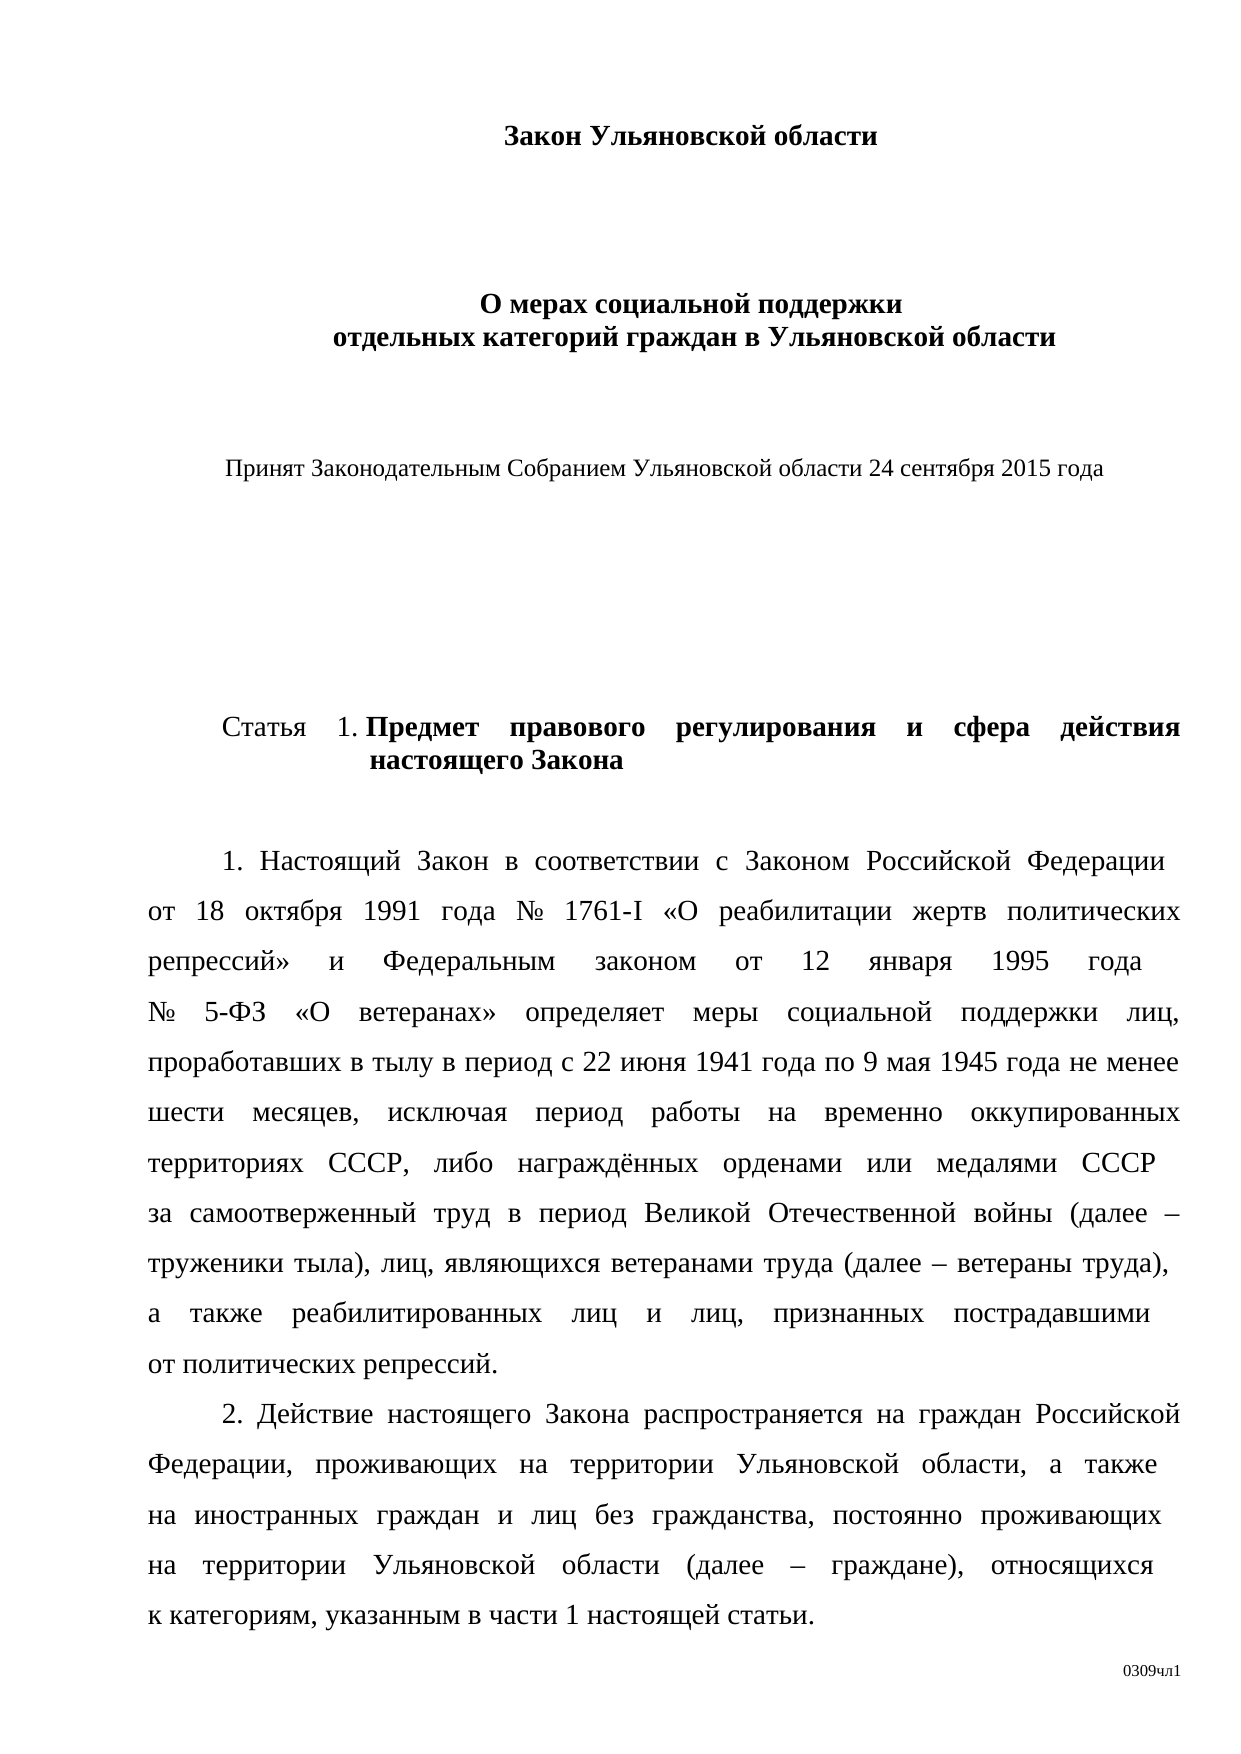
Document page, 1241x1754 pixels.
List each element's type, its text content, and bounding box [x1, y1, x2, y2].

text отдельных категорий граждан в Ульяновской области [148, 319, 1160, 353]
text 1. Настоящий Закон в соответствии с Законом Российской Федерации от 18 октября 1991 года № 1761-I «О реабилитации жертв политических репрессий» и Федеральным законом от 12 января 1995 года № 5-ФЗ «О ветеранах» определяет меры социальной поддержки лиц, проработавших в тылу в период с 22 июня 1941 года по 9 мая 1945 года не менее шести месяцев, исключая период работы на временно оккупированных территориях СССР, либо награждённых орденами или медалями СССР за самоотверженный труд в период Великой Отечественной войны (далее – труженики тыла), лиц, являющихся ветеранами труда (далее – ветераны труда), а также реабилитированных лиц и лиц, признанных пострадавшими от политических репрессий. [148, 843, 1181, 1379]
text 2. Действие настоящего Закона распространяется на граждан Российской Федерации, проживающих на территории Ульяновской области, а также на иностранных граждан и лиц без гражданства, постоянно проживающих на территории Ульяновской области (далее – граждане), относящихся к категориям, указанным в части 1 настоящей статьи. [148, 1396, 1181, 1631]
text Статья 1. Предмет правового регулирования и сфера действия настоящего Закона [222, 709, 1181, 776]
text О мерах социальной поддержки [148, 286, 1160, 319]
text Закон Ульяновской области [148, 118, 1160, 152]
text Принят Законодательным Собранием Ульяновской области 24 сентября 2015 года [148, 453, 1181, 482]
